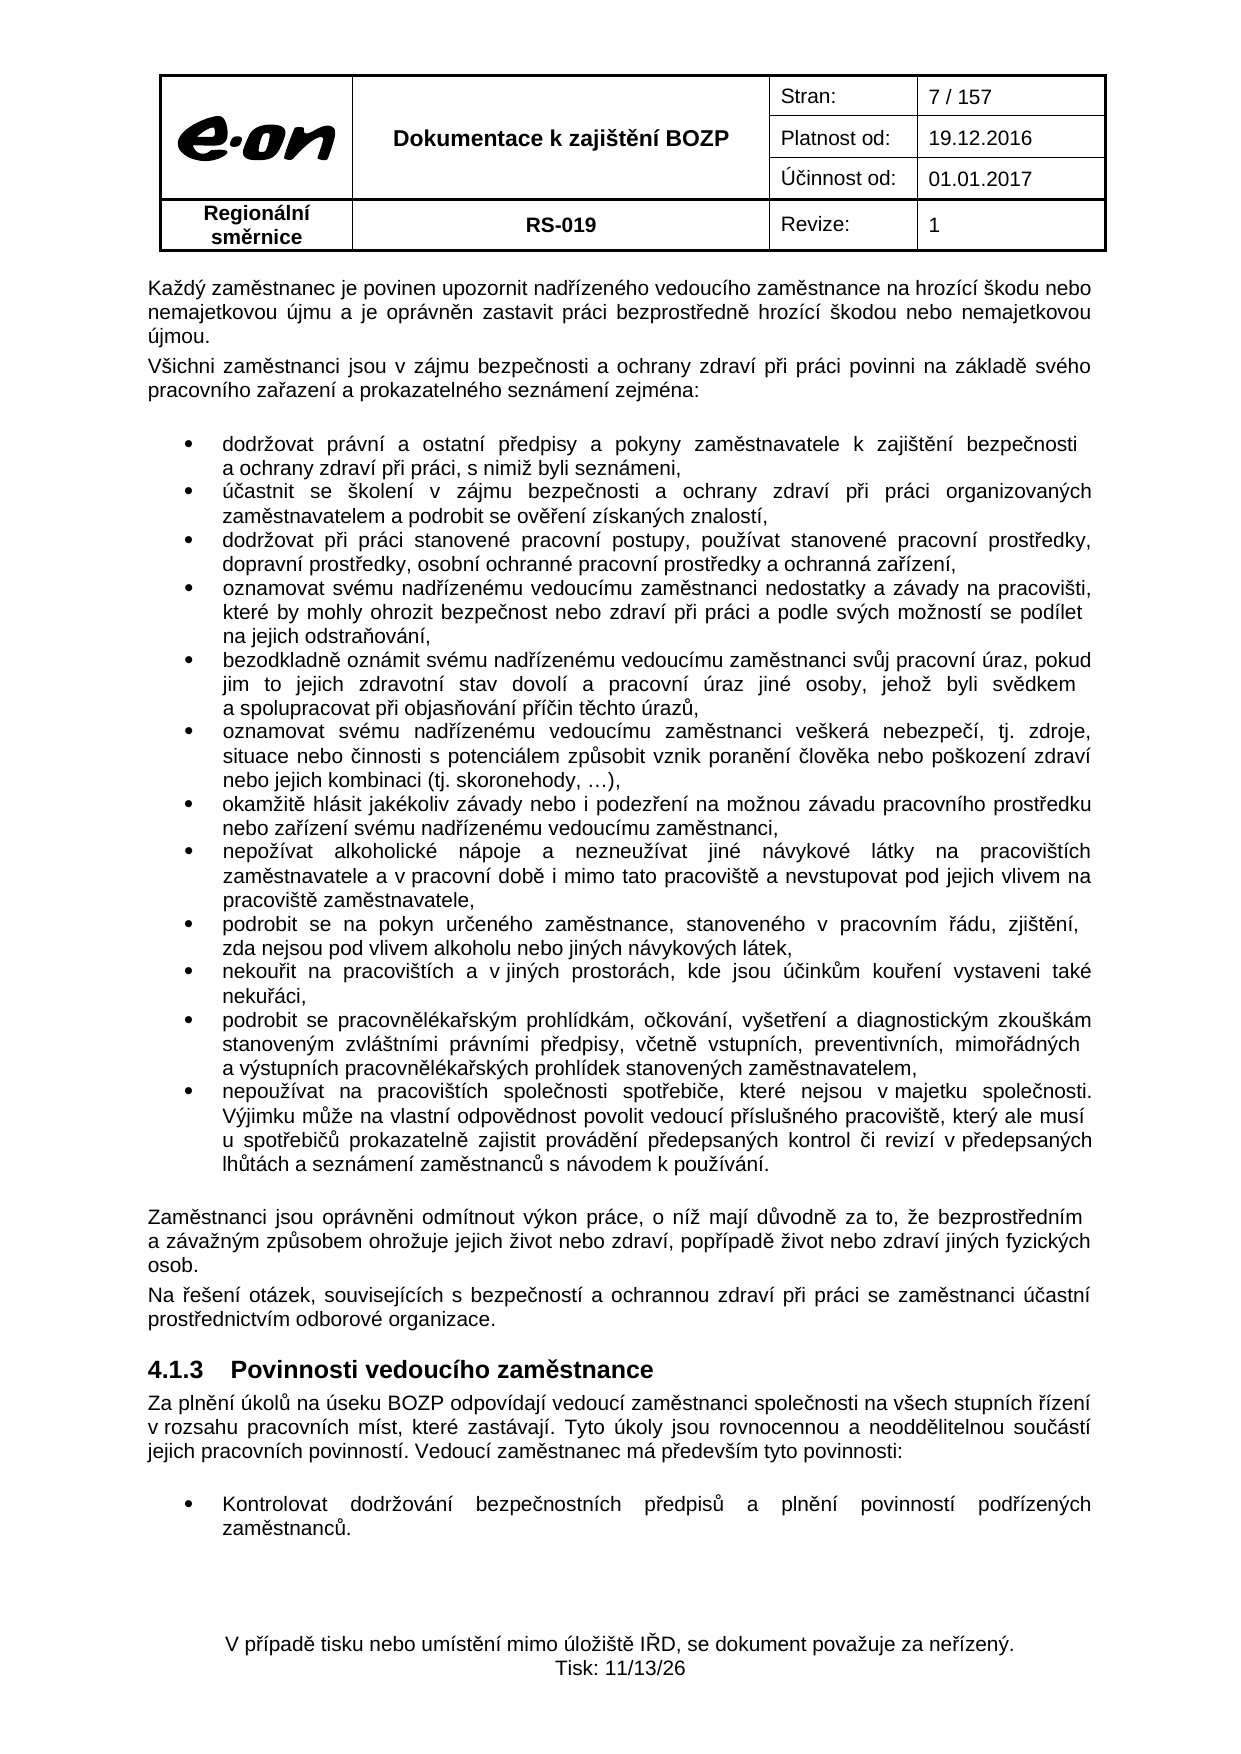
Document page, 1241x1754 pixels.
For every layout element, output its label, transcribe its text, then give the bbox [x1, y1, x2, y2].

list oznamovat svému nadřízenému vedoucímu zaměstnanci veškerá nebezpečí, tj. zdroje, situace nebo činnosti s potenciálem způsobit vznik poranění člověka nebo poškození zdraví nebo jejich kombinaci (tj. skoronehody, …), [185, 719, 1092, 791]
text Zaměstnanci jsou oprávněni odmítnout výkon práce, o níž mají důvodně za to, že bezprostředním a závažným způsobem ohrožuje jejich život nebo zdraví, popřípadě život nebo zdraví jiných fyzických osob. [148, 1204, 1092, 1276]
list nekouřit na pracovištích a v jiných prostorách, kde jsou účinkům kouření vystaveni také nekuřáci, [185, 959, 1092, 1007]
list okamžitě hlásit jakékoliv závady nebo i podezření na možnou závadu pracovního prostředku nebo zařízení svému nadřízenému vedoucímu zaměstnanci, [185, 791, 1092, 839]
text Na řešení otázek, souvisejících s bezpečností a ochrannou zdraví při práci se zaměstnanci účastní prostřednictvím odborové organizace. [148, 1283, 1092, 1331]
list podrobit se pracovnělékařským prohlídkám, očkování, vyšetření a diagnostickým zkouškám stanoveným zvláštními právními předpisy, včetně vstupních, preventivních, mimořádných a výstupních pracovnělékařských prohlídek stanovených zaměstnavatelem, [185, 1007, 1092, 1079]
list nepožívat alkoholické nápoje a nezneužívat jiné návykové látky na pracovištích zaměstnavatele a v pracovní době i mimo tato pracoviště a nevstupovat pod jejich vlivem na pracoviště zaměstnavatele, [185, 839, 1092, 911]
list dodržovat právní a ostatní předpisy a pokyny zaměstnavatele k zajištění bezpečnosti a ochrany zdraví při práci, s nimiž byli seznámeni, [185, 431, 1092, 479]
list podrobit se na pokyn určeného zaměstnance, stanoveného v pracovním řádu, zjištění, zda nejsou pod vlivem alkoholu nebo jiných návykových látek, [185, 911, 1092, 959]
text Každý zaměstnanec je povinen upozornit nadřízeného vedoucího zaměstnance na hrozící škodu nebo nemajetkovou újmu a je oprávněn zastavit práci bezprostředně hrozící škodou nebo nemajetkovou újmou. [148, 276, 1092, 348]
text Všichni zaměstnanci jsou v zájmu bezpečnosti a ochrany zdraví při práci povinni na základě svého pracovního zařazení a prokazatelného seznámení zejména: [148, 354, 1092, 402]
list Kontrolovat dodržování bezpečnostních předpisů a plnění povinností podřízených zaměstnanců. [185, 1492, 1092, 1539]
subtitle Povinnosti vedoucího zaměstnance [148, 1356, 1092, 1384]
list dodržovat při práci stanovené pracovní postupy, používat stanovené pracovní prostředky, dopravní prostředky, osobní ochranné pracovní prostředky a ochranná zařízení, [185, 527, 1092, 575]
text Za plnění úkolů na úseku BOZP odpovídají vedoucí zaměstnanci společnosti na všech stupních řízení v rozsahu pracovních míst, které zastávají. Tyto úkoly jsou rovnocennou a neoddělitelnou součástí jejich pracovních povinností. Vedoucí zaměstnanec má především tyto povinnosti: [148, 1391, 1092, 1462]
list bezodkladně oznámit svému nadřízenému vedoucímu zaměstnanci svůj pracovní úraz, pokud jim to jejich zdravotní stav dovolí a pracovní úraz jiné osoby, jehož byli svědkem a spolupracovat při objasňování příčin těchto úrazů, [185, 647, 1092, 719]
list oznamovat svému nadřízenému vedoucímu zaměstnanci nedostatky a závady na pracovišti, které by mohly ohrozit bezpečnost nebo zdraví při práci a podle svých možností se podílet na jejich odstraňování, [185, 575, 1092, 647]
list nepoužívat na pracovištích společnosti spotřebiče, které nejsou v majetku společnosti. Výjimku může na vlastní odpovědnost povolit vedoucí příslušného pracoviště, který ale musí u spotřebičů prokazatelně zajistit provádění předepsaných kontrol či revizí v předepsaných lhůtách a seznámení zaměstnanců s návodem k používání. [185, 1079, 1092, 1175]
list účastnit se školení v zájmu bezpečnosti a ochrany zdraví při práci organizovaných zaměstnavatelem a podrobit se ověření získaných znalostí, [185, 479, 1092, 527]
